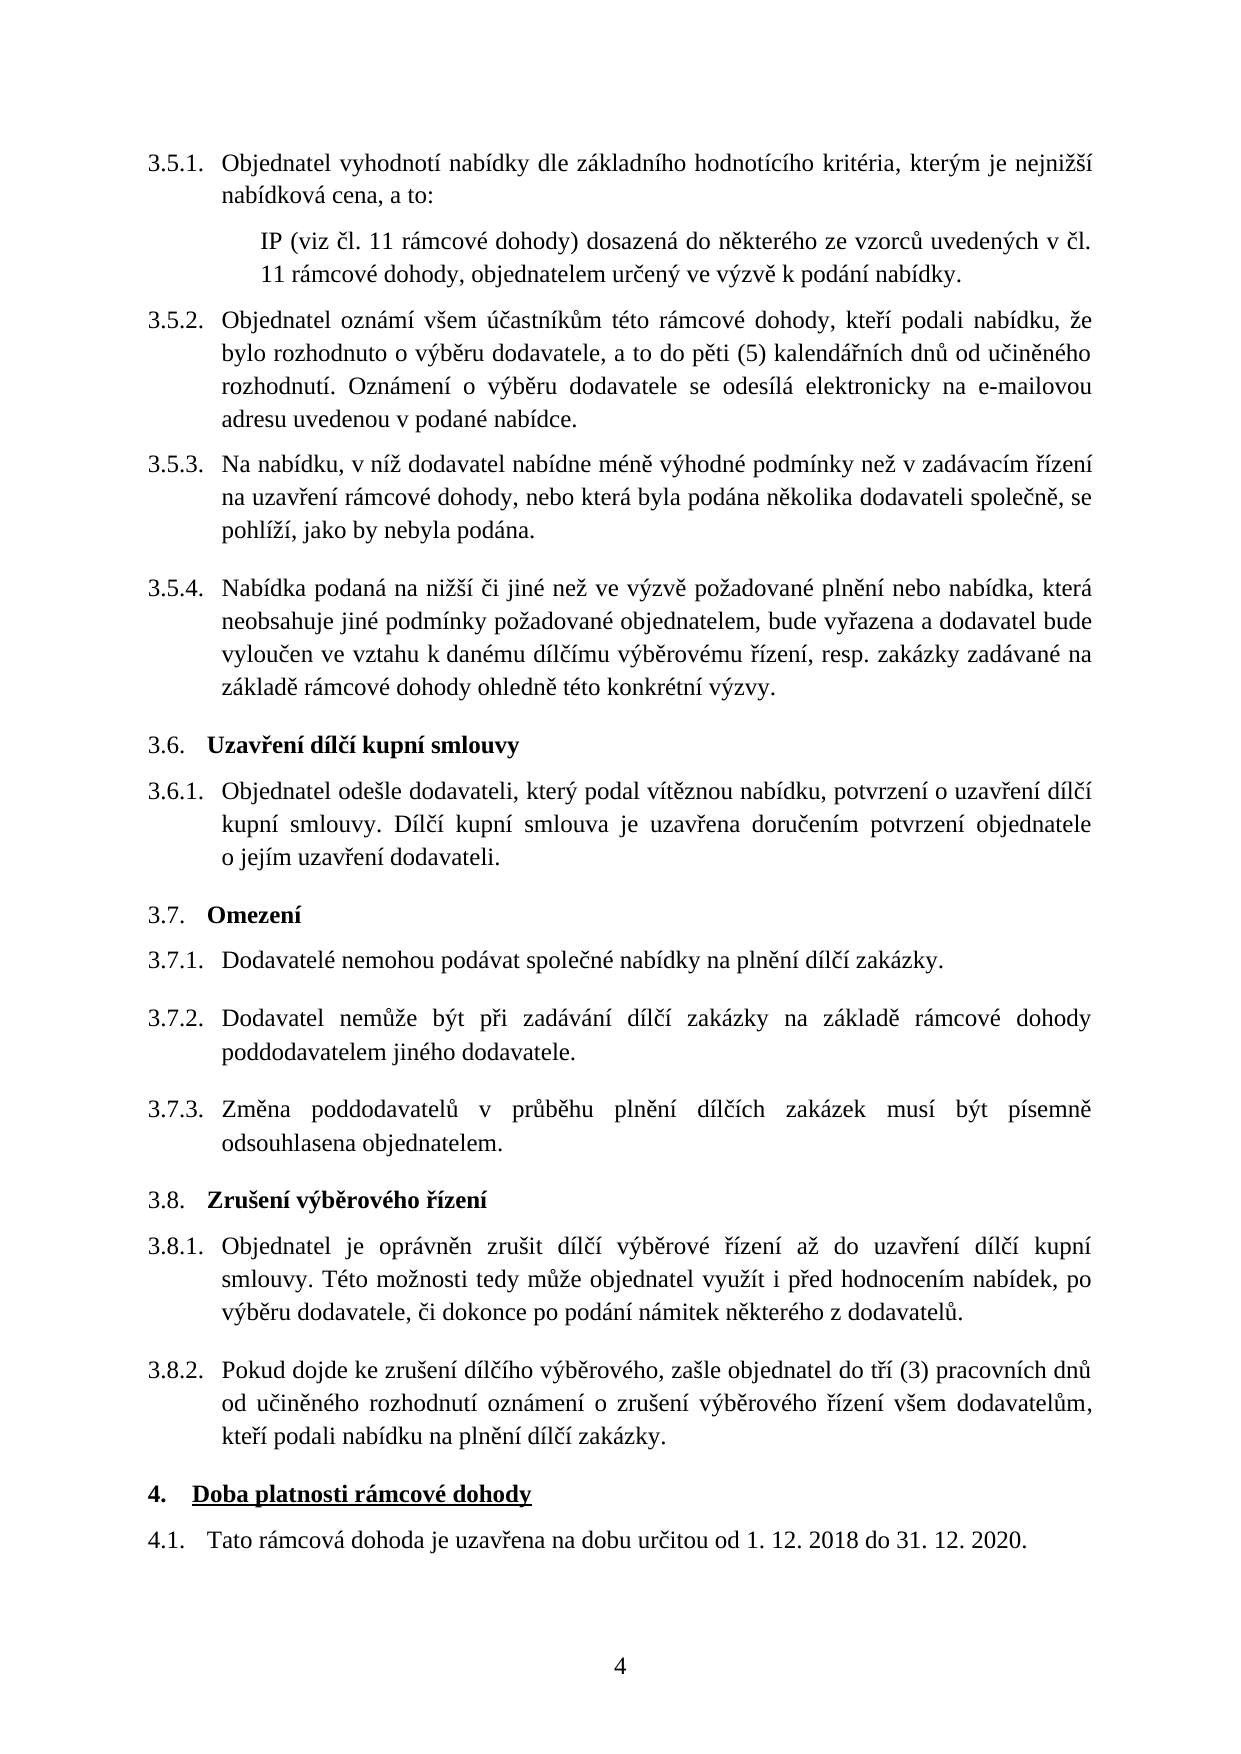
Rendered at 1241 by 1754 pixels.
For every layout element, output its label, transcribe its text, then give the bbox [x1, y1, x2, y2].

text IP (viz čl. 11 rámcové dohody) dosazená do některého ze vzorců uvedených v čl. 11 rámcové dohody, objednatelem určený ve výzvě k podání nabídky. [260, 226, 1093, 288]
list Doba platnosti rámcové dohody [148, 1479, 1093, 1508]
subtitle Změna poddodavatelů v průběhu plnění dílčích zakázek musí být písemně odsouhlasena objednatelem. [148, 1094, 1093, 1156]
subtitle Uzavření dílčí kupní smlouvy [148, 730, 1093, 759]
subtitle Zrušení výběrového řízení [148, 1186, 1093, 1214]
subtitle Pokud dojde ke zrušení dílčího výběrového, zašle objednatel do tří (3) pracovních dnů od učiněného rozhodnutí oznámení o zrušení výběrového řízení všem dodavatelům, kteří podali nabídku na plnění dílčí zakázky. [148, 1355, 1093, 1450]
subtitle Objednatel je oprávněn zrušit dílčí výběrové řízení až do uzavření dílčí kupní smlouvy. Této možnosti tedy může objednatel využít i před hodnocením nabídek, po výběru dodavatele, či dokonce po podání námitek některého z dodavatelů. [148, 1231, 1093, 1326]
subtitle Na nabídku, v níž dodavatel nabídne méně výhodné podmínky než v zadávacím řízení na uzavření rámcové dohody, nebo která byla podána několika dodavateli společně, se pohlíží, jako by nebyla podána. [148, 449, 1093, 544]
subtitle Objednatel oznámí všem účastníkům této rámcové dohody, kteří podali nabídku, že bylo rozhodnuto o výběru dodavatele, a to do pěti (5) kalendářních dnů od učiněného rozhodnutí. Oznámení o výběru dodavatele se odesílá elektronicky na e-mailovou adresu uvedenou v podané nabídce. [148, 305, 1093, 432]
subtitle Objednatel vyhodnotí nabídky dle základního hodnotícího kritéria, kterým je nejnižší nabídková cena, a to: [148, 148, 1093, 209]
subtitle Dodavatelé nemohou podávat společné nabídky na plnění dílčí zakázky. [148, 946, 1093, 974]
subtitle Omezení [148, 900, 1093, 929]
subtitle Tato rámcová dohoda je uzavřena na dobu určitou od 1. 12. 2018 do 31. 12. 2020. [148, 1525, 1093, 1553]
subtitle Objednatel odešle dodavateli, který podal vítěznou nabídku, potvrzení o uzavření dílčí kupní smlouvy. Dílčí kupní smlouva je uzavřena doručením potvrzení objednatele o jejím uzavření dodavateli. [148, 776, 1093, 871]
subtitle Nabídka podaná na nižší či jiné než ve výzvě požadované plnění nebo nabídka, která neobsahuje jiné podmínky požadované objednatelem, bude vyřazena a dodavatel bude vyloučen ve vztahu k danému dílčímu výběrovému řízení, resp. zakázky zadávané na základě rámcové dohody ohledně této konkrétní výzvy. [148, 573, 1093, 701]
subtitle Dodavatel nemůže být při zadávání dílčí zakázky na základě rámcové dohody poddodavatelem jiného dodavatele. [148, 1003, 1093, 1065]
